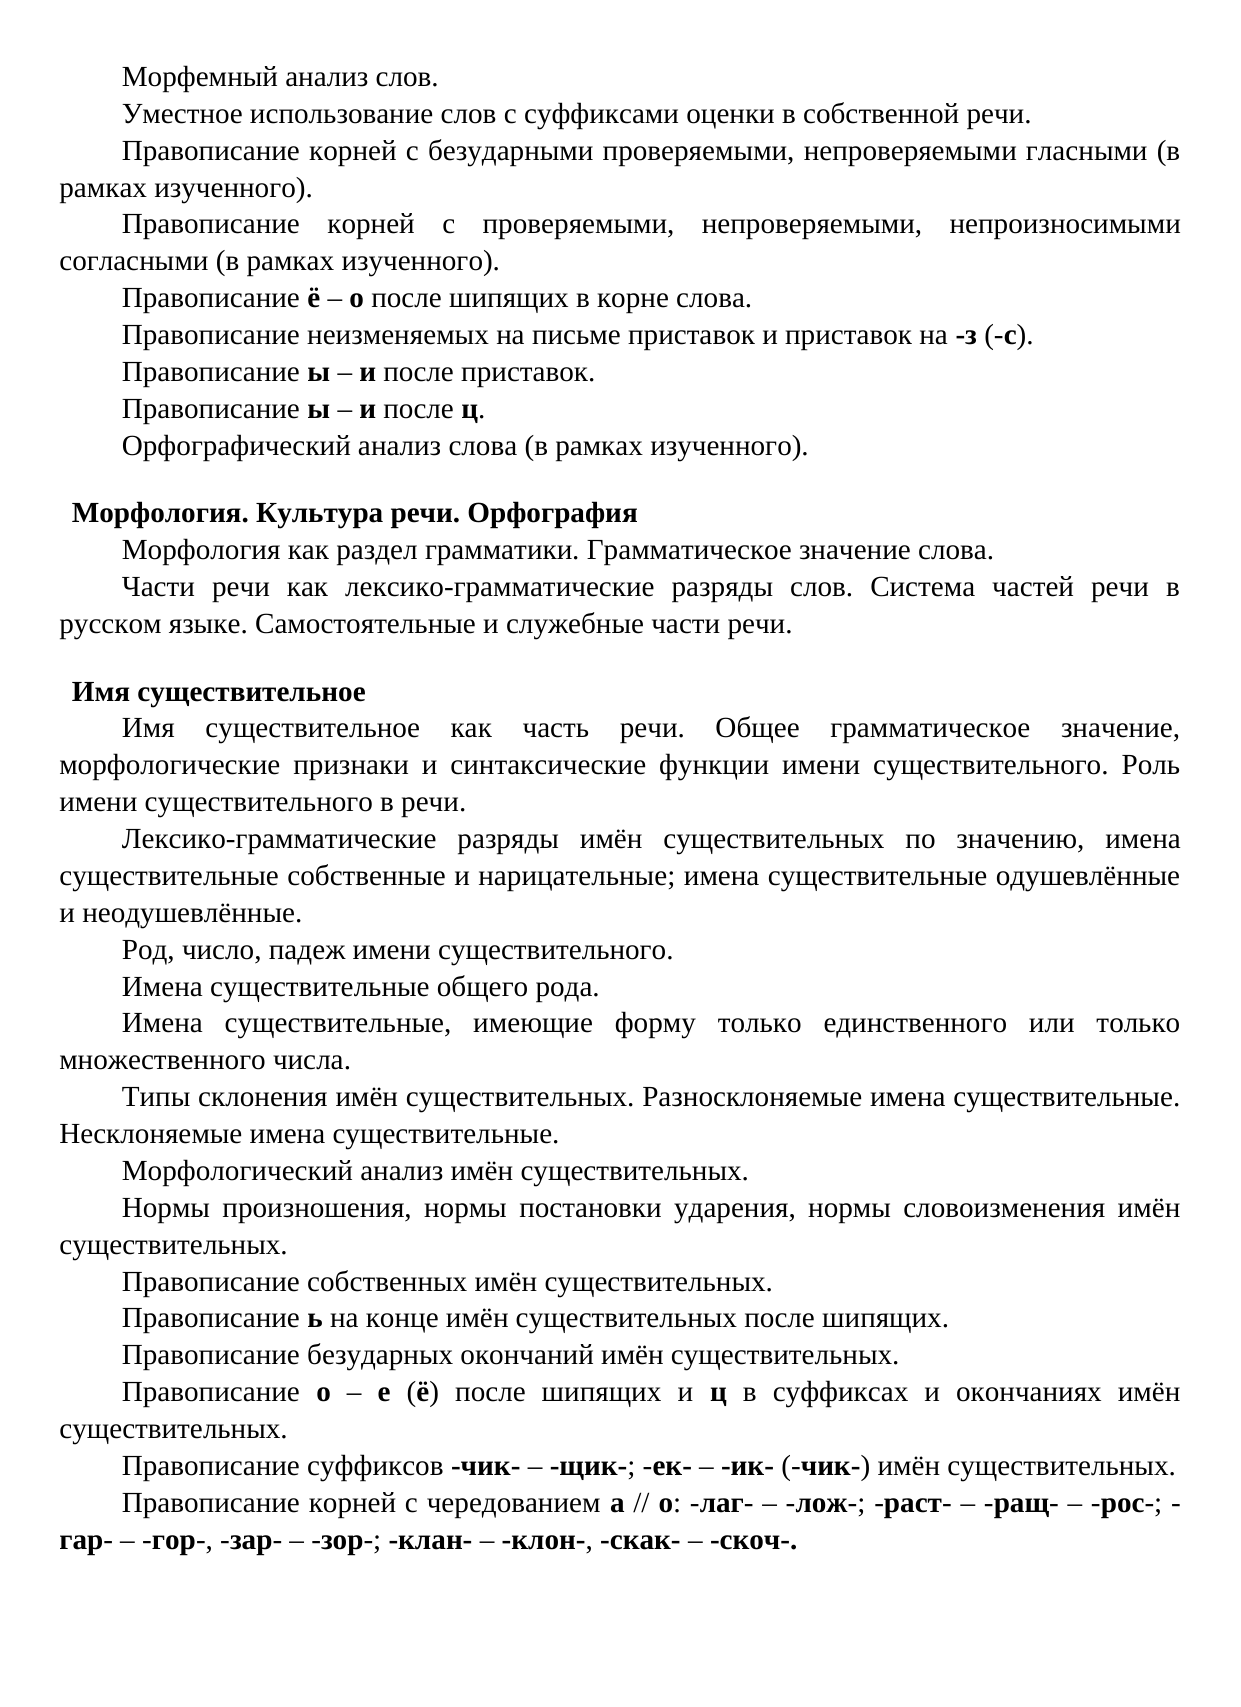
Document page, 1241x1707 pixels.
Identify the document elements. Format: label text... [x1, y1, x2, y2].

text Имена существительные общего рода. [59, 969, 1181, 1002]
text Имя существительное как часть речи. Общее грамматическое значение, морфологические признаки и синтаксические функции имени существительного. Роль имени существительного в речи. [59, 711, 1181, 818]
text Правописание ы – и после приставок. [59, 354, 1181, 388]
text Правописание корней с проверяемыми, непроверяемыми, непроизносимыми согласными (в рамках изученного). [59, 207, 1181, 277]
text Правописание безударных окончаний имён существительных. [59, 1337, 1181, 1371]
text Орфографический анализ слова (в рамках изученного). [59, 428, 1181, 461]
text Морфологический анализ имён существительных. [59, 1153, 1181, 1187]
text Уместное использование слов с суффиксами оценки в собственной речи. [59, 96, 1181, 129]
text Нормы произношения, нормы постановки ударения, нормы словоизменения имён существительных. [59, 1190, 1181, 1260]
text Части речи как лексико-грамматические разряды слов. Система частей речи в русском языке. Самостоятельные и служебные части речи. [59, 569, 1181, 639]
text Имена существительные, имеющие форму только единственного или только множественного числа. [59, 1006, 1181, 1076]
text Правописание собственных имён существительных. [59, 1264, 1181, 1297]
text Типы склонения имён существительных. Разносклоняемые имена существительные. Несклоняемые имена существительные. [59, 1079, 1181, 1150]
text Лексико-грамматические разряды имён существительных по значению, имена существительные собственные и нарицательные; имена существительные одушевлённые и неодушевлённые. [59, 821, 1181, 928]
text Морфология как раздел грамматики. Грамматическое значение слова. [59, 532, 1181, 566]
text Морфемный анализ слов. [59, 59, 1181, 93]
text Род, число, падеж имени существительного. [59, 932, 1181, 965]
text Правописание неизменяемых на письме приставок и приставок на -з (-с). [59, 317, 1181, 351]
text Правописание корней с безударными проверяемыми, непроверяемыми гласными (в рамках изученного). [59, 133, 1181, 203]
text Правописание суффиксов -чик- – -щик-; -ек- – -ик- (-чик-) имён существительных. [59, 1448, 1181, 1482]
text Правописание о – е (ё) после шипящих и ц в суффиксах и окончаниях имён существительных. [59, 1374, 1181, 1445]
text Морфология. Культура речи. Орфография [72, 495, 1181, 529]
text Правописание ё – о после шипящих в корне слова. [59, 280, 1181, 314]
text Имя существительное [72, 674, 1181, 707]
text Правописание ь на конце имён существительных после шипящих. [59, 1301, 1181, 1334]
text Правописание корней с чередованием а // о: -лаг- – -лож-; -раст- – -ращ- – -рос-; -гар- – -гор-, -зар- – -зор-; -клан- – -клон-, -скак- – -скоч-. [59, 1485, 1181, 1555]
text Правописание ы – и после ц. [59, 391, 1181, 424]
